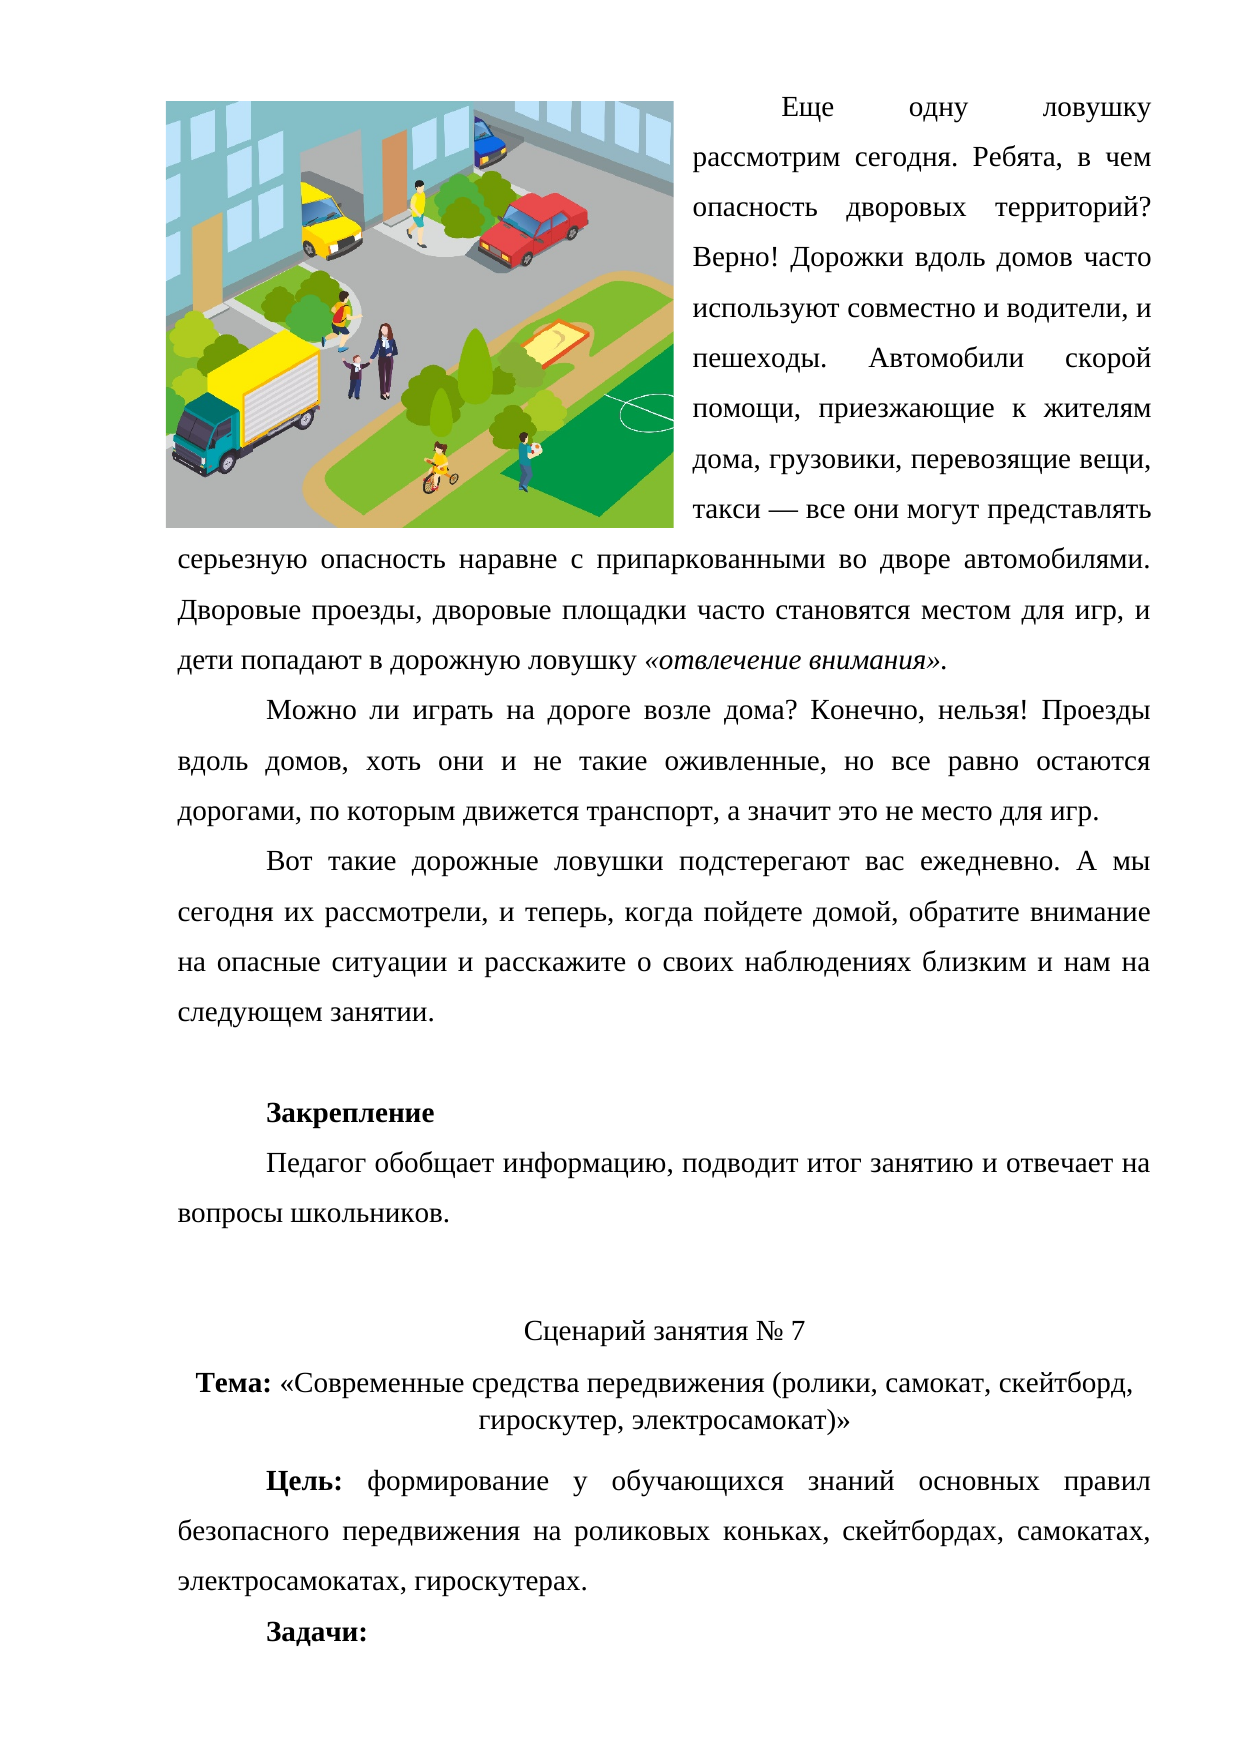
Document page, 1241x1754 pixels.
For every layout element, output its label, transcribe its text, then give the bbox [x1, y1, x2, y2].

text Закрепление [177, 1095, 1152, 1128]
text Сценарий занятия № 7 [177, 1313, 1152, 1346]
text Педагог обобщает информацию, подводит итог занятию и отвечает на вопросы школьников. [177, 1145, 1152, 1229]
subtitle Тема: «Современные средства передвижения (ролики, самокат, скейтборд, гироскутер, электросамокат)» [177, 1366, 1152, 1435]
text Цель: формирование у обучающихся знаний основных правил безопасного передвижения на роликовых коньках, скейтбордах, самокатах, электросамокатах, гироскутерах. [177, 1463, 1152, 1597]
text Вот такие дорожные ловушки подстерегают вас ежедневно. А мы сегодня их рассмотрели, и теперь, когда пойдете домой, обратите внимание на опасные ситуации и расскажите о своих наблюдениях близким и нам на следующем занятии. [177, 843, 1152, 1028]
picture [165, 101, 674, 528]
text Задачи: [177, 1614, 1152, 1647]
text Можно ли играть на дороге возле дома? Конечно, нельзя! Проезды вдоль домов, хоть они и не такие оживленные, но все равно остаются дорогами, по которым движется транспорт, а значит это не место для игр. [177, 692, 1152, 827]
